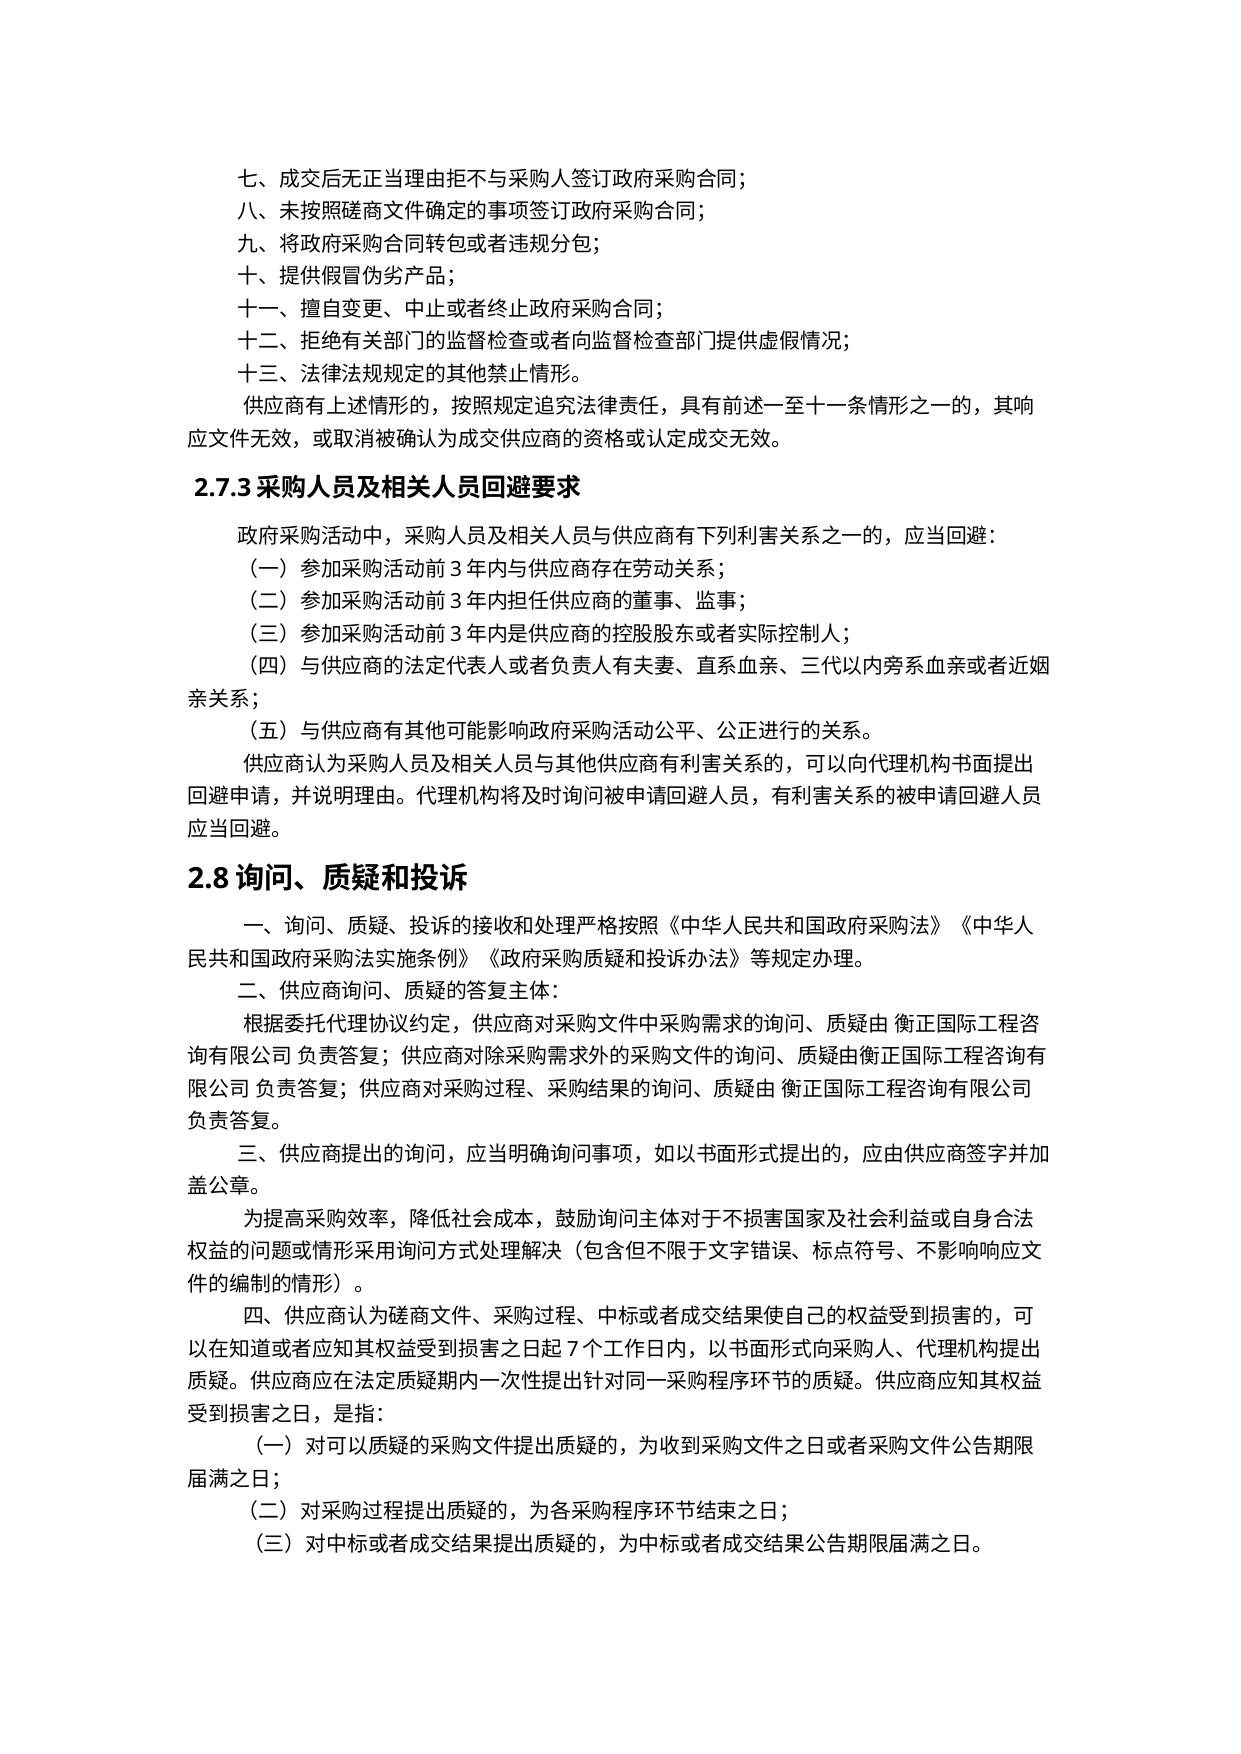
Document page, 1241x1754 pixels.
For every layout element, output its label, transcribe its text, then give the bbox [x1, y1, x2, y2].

text 七、成交后无正当理由拒不与采购人签订政府采购合同； [187, 162, 1053, 194]
text 2.7.3采购人员及相关人员回避要求 [187, 454, 1053, 519]
text 十二、拒绝有关部门的监督检查或者向监督检查部门提供虚假情况； [187, 324, 1053, 357]
text 2.8询问、质疑和投诉 [187, 844, 1053, 909]
text 八、未按照磋商文件确定的事项签订政府采购合同； [187, 194, 1053, 227]
text 政府采购活动中，采购人员及相关人员与供应商有下列利害关系之一的，应当回避： [187, 519, 1053, 552]
text 根据委托代理协议约定，供应商对采购文件中采购需求的询问、质疑由 衡正国际工程咨询有限公司 负责答复；供应商对除采购需求外的采购文件的询问、质疑由衡正国际工程咨询有限公司 负责答复；供应商对采购过程、采购结果的询问、质疑由 衡正国际工程咨询有限公司 负责答复。 [187, 1007, 1053, 1137]
text （三）对中标或者成交结果提出质疑的，为中标或者成交结果公告期限届满之日。 [187, 1527, 1053, 1559]
text 为提高采购效率，降低社会成本，鼓励询问主体对于不损害国家及社会利益或自身合法权益的问题或情形采用询问方式处理解决（包含但不限于文字错误、标点符号、不影响响应文件的编制的情形）。 [187, 1202, 1053, 1299]
text 一、询问、质疑、投诉的接收和处理严格按照《中华人民共和国政府采购法》《中华人民共和国政府采购法实施条例》《政府采购质疑和投诉办法》等规定办理。 [187, 909, 1053, 974]
text 四、供应商认为磋商文件、采购过程、中标或者成交结果使自己的权益受到损害的，可以在知道或者应知其权益受到损害之日起7个工作日内，以书面形式向采购人、代理机构提出质疑。供应商应在法定质疑期内一次性提出针对同一采购程序环节的质疑。供应商应知其权益受到损害之日，是指： [187, 1299, 1053, 1429]
text 供应商有上述情形的，按照规定追究法律责任，具有前述一至十一条情形之一的，其响应文件无效，或取消被确认为成交供应商的资格或认定成交无效。 [187, 389, 1053, 454]
text （二）对采购过程提出质疑的，为各采购程序环节结束之日； [187, 1494, 1053, 1527]
text 供应商认为采购人员及相关人员与其他供应商有利害关系的，可以向代理机构书面提出回避申请，并说明理由。代理机构将及时询问被申请回避人员，有利害关系的被申请回避人员应当回避。 [187, 747, 1053, 844]
text （一）对可以质疑的采购文件提出质疑的，为收到采购文件之日或者采购文件公告期限届满之日； [187, 1429, 1053, 1494]
text 三、供应商提出的询问，应当明确询问事项，如以书面形式提出的，应由供应商签字并加盖公章。 [187, 1137, 1053, 1202]
text 十一、擅自变更、中止或者终止政府采购合同； [187, 292, 1053, 324]
text 十、提供假冒伪劣产品； [187, 259, 1053, 292]
text （四）与供应商的法定代表人或者负责人有夫妻、直系血亲、三代以内旁系血亲或者近姻亲关系； [187, 649, 1053, 714]
text 二、供应商询问、质疑的答复主体： [187, 974, 1053, 1007]
text （三）参加采购活动前3年内是供应商的控股股东或者实际控制人； [187, 617, 1053, 649]
text 九、将政府采购合同转包或者违规分包； [187, 227, 1053, 259]
text （二）参加采购活动前3年内担任供应商的董事、监事； [187, 584, 1053, 617]
text （五）与供应商有其他可能影响政府采购活动公平、公正进行的关系。 [187, 714, 1053, 747]
text 十三、法律法规规定的其他禁止情形。 [187, 357, 1053, 389]
text （一）参加采购活动前3年内与供应商存在劳动关系； [187, 552, 1053, 584]
